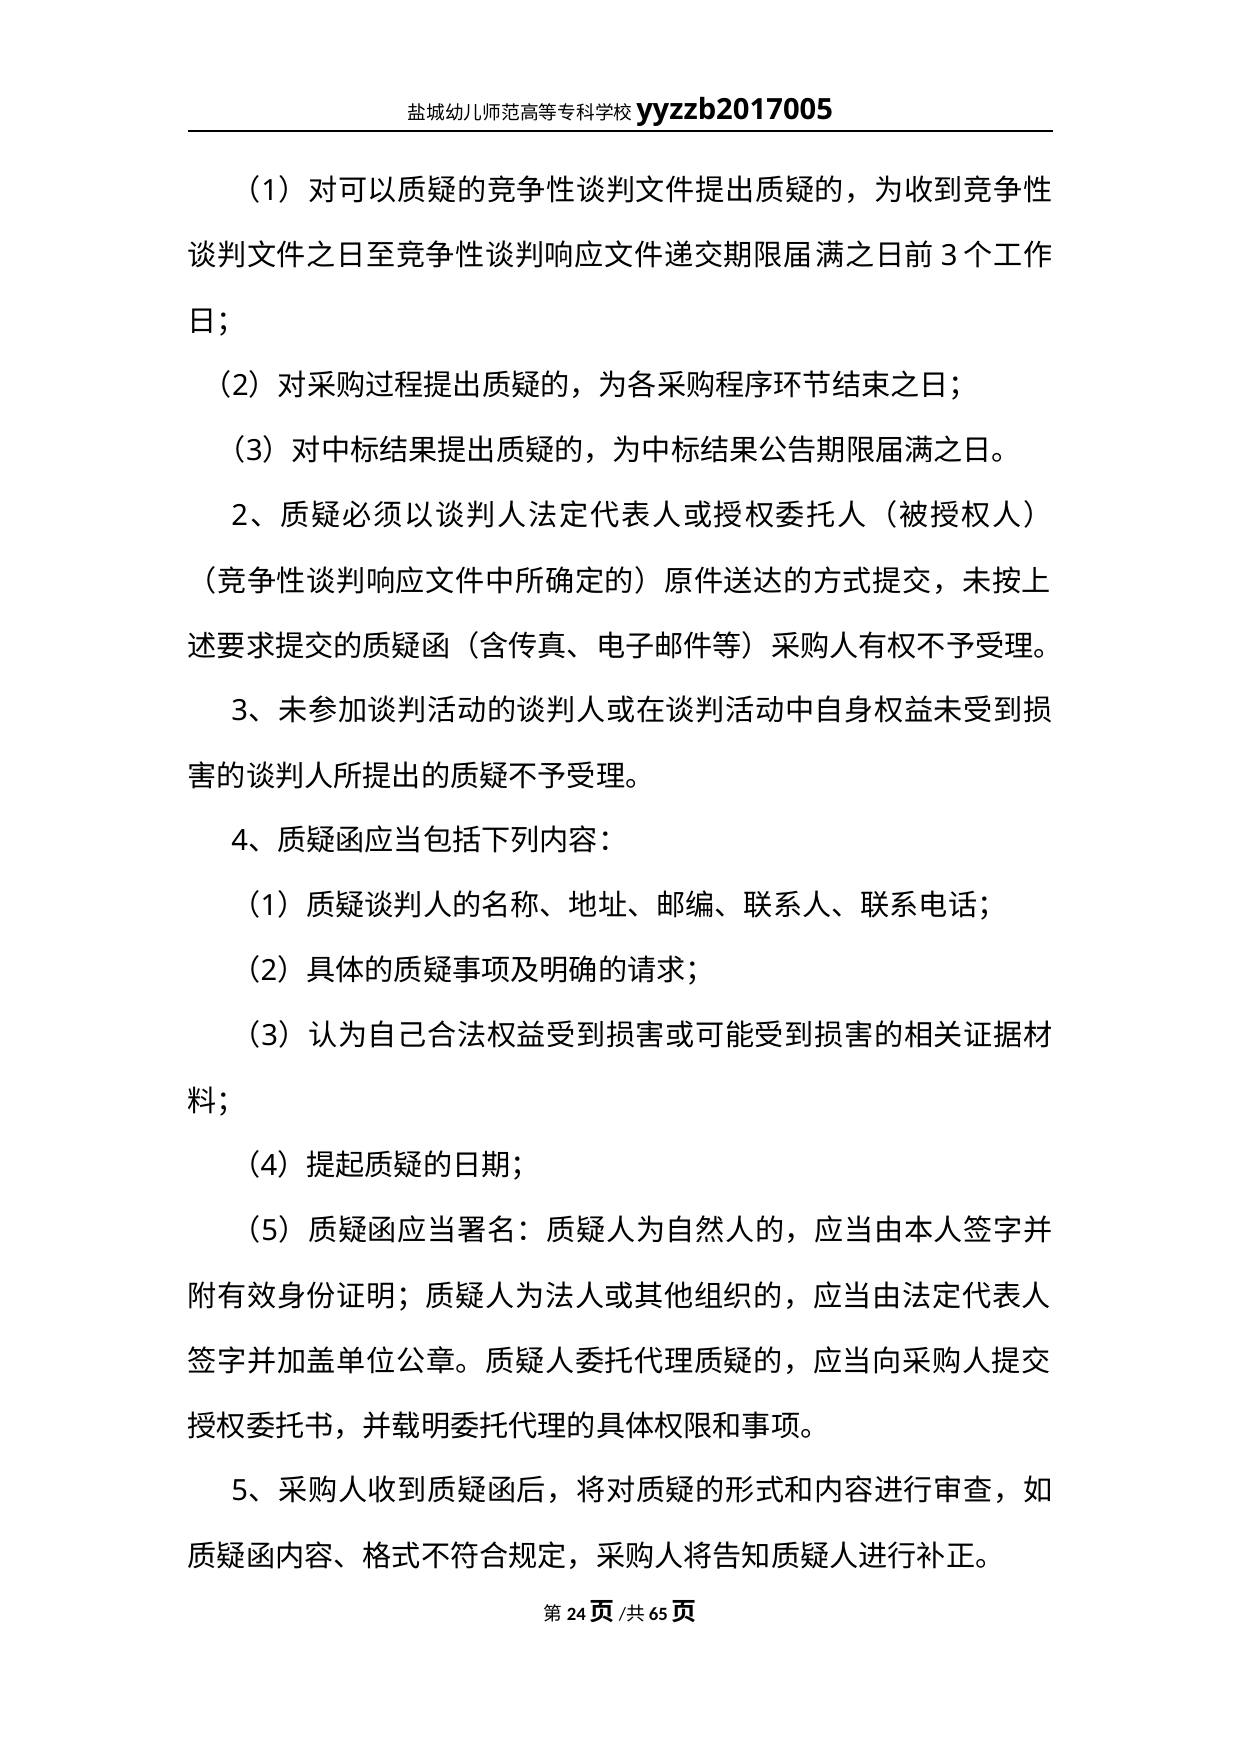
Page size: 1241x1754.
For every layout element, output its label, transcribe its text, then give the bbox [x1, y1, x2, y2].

text 3、未参加谈判活动的谈判人或在谈判活动中自身权益未受到损害的谈判人所提出的质疑不予受理。 [187, 676, 1053, 806]
text （5）质疑函应当署名：质疑人为自然人的，应当由本人签字并附有效身份证明；质疑人为法人或其他组织的，应当由法定代表人签字并加盖单位公章。质疑人委托代理质疑的，应当向采购人提交授权委托书，并载明委托代理的具体权限和事项。 [187, 1196, 1053, 1456]
text （1）对可以质疑的竞争性谈判文件提出质疑的，为收到竞争性谈判文件之日至竞争性谈判响应文件递交期限届满之日前3个工作日； （2）对采购过程提出质疑的，为各采购程序环节结束之日； （3）对中标结果提出质疑的，为中标结果公告期限届满之日。 [187, 156, 1053, 481]
text （1）质疑谈判人的名称、地址、邮编、联系人、联系电话； [187, 871, 1053, 936]
text （3）认为自己合法权益受到损害或可能受到损害的相关证据材料； [187, 1001, 1053, 1131]
text （4）提起质疑的日期； [187, 1131, 1053, 1196]
text （2）具体的质疑事项及明确的请求； [187, 936, 1053, 1001]
text 5、采购人收到质疑函后，将对质疑的形式和内容进行审查，如质疑函内容、格式不符合规定，采购人将告知质疑人进行补正。 [187, 1456, 1053, 1586]
text 4、质疑函应当包括下列内容： [187, 806, 1053, 871]
text 2、质疑必须以谈判人法定代表人或授权委托人（被授权人）（竞争性谈判响应文件中所确定的）原件送达的方式提交，未按上述要求提交的质疑函（含传真、电子邮件等）采购人有权不予受理。 [187, 481, 1053, 676]
